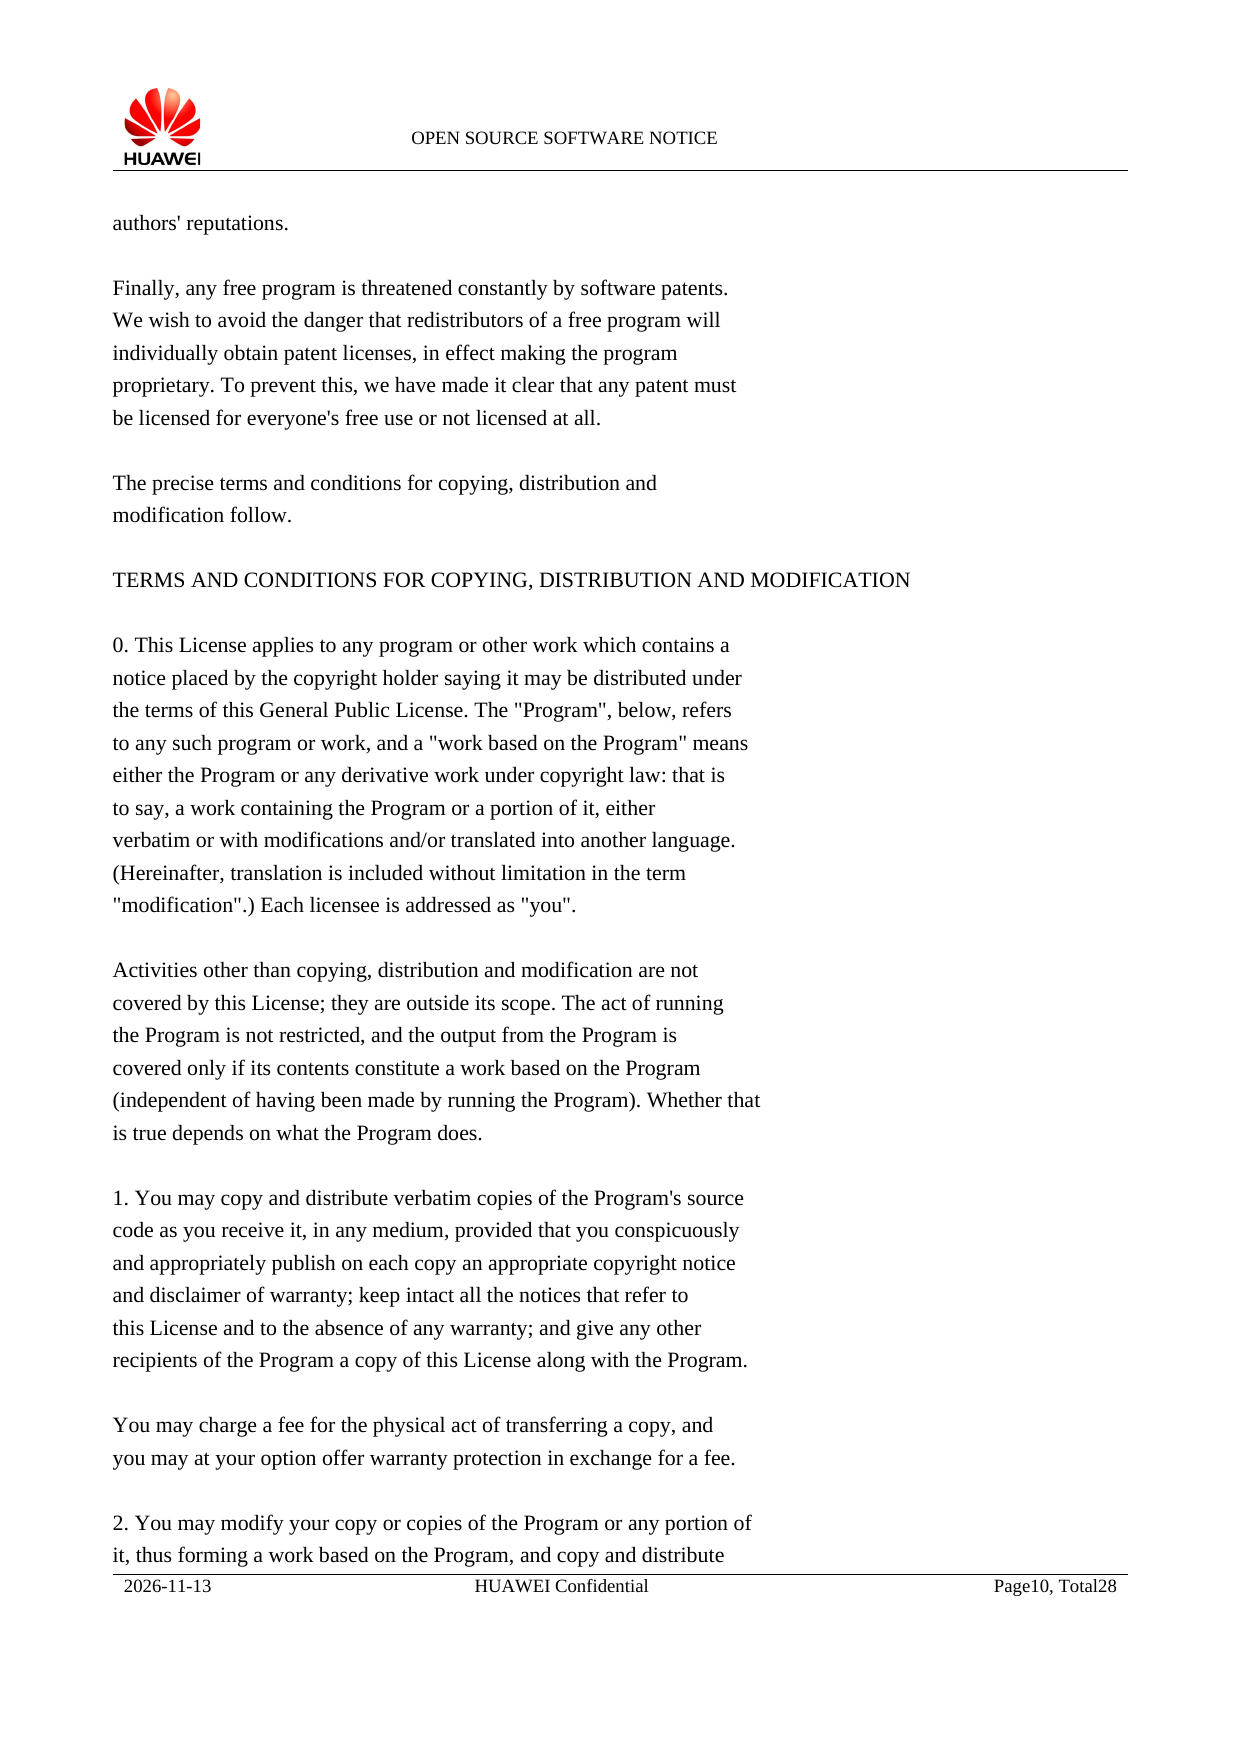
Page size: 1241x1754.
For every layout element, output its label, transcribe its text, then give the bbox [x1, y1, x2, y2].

picture [124, 88, 201, 165]
